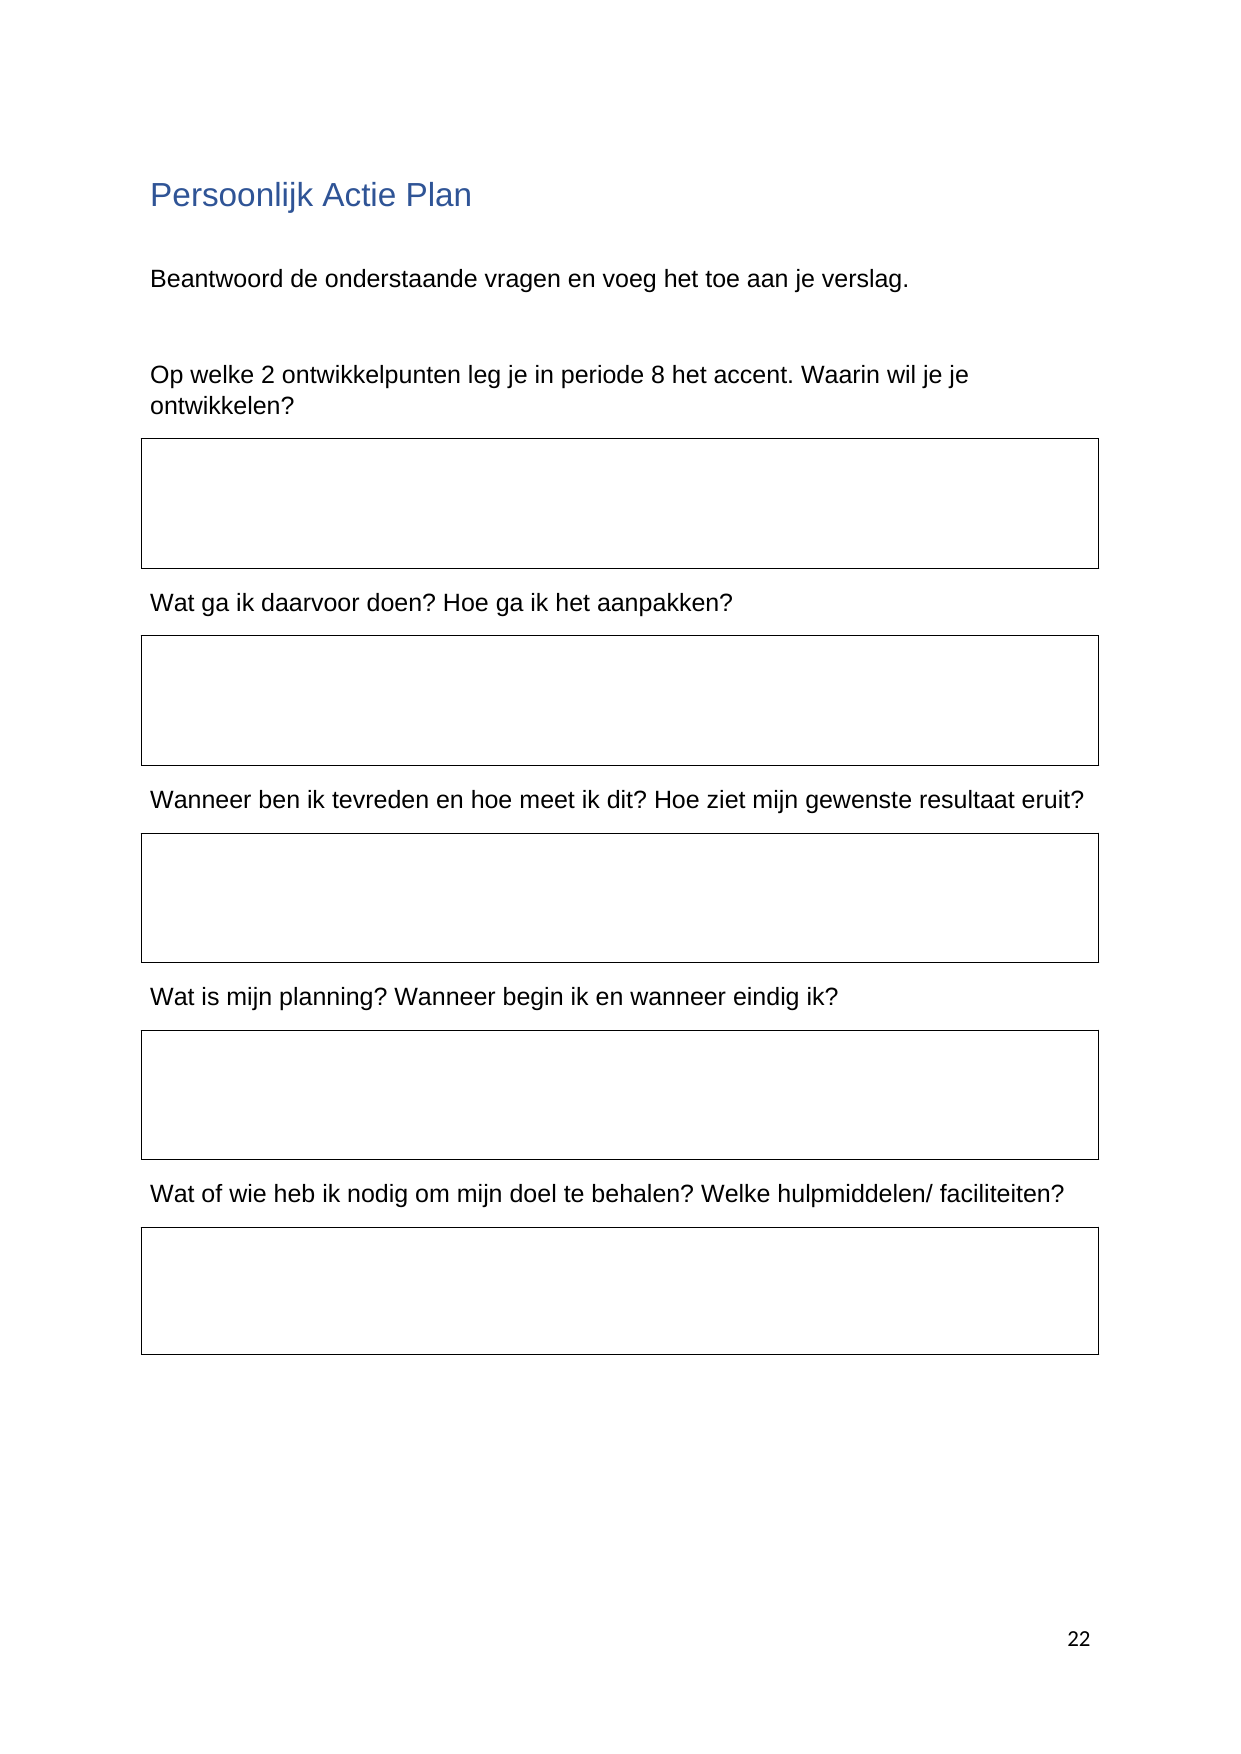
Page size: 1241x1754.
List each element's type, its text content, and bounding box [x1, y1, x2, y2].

text Wanneer ben ik tevreden en hoe meet ik dit? Hoe ziet mijn gewenste resultaat eruit? [150, 785, 1090, 813]
text Op welke 2 ontwikkelpunten leg je in periode 8 het accent. Waarin wil je je ontwikkelen? [150, 359, 1090, 419]
text Wat is mijn planning? Wanneer begin ik en wanneer eindig ik? [150, 982, 1090, 1011]
text Beantwoord de onderstaande vragen en voeg het toe aan je verslag. [150, 264, 1090, 293]
text Wat ga ik daarvoor doen? Hoe ga ik het aanpakken? [150, 588, 1090, 616]
text Wat of wie heb ik nodig om mijn doel te behalen? Welke hulpmiddelen/ faciliteiten? [150, 1179, 1090, 1208]
subtitle Persoonlijk Actie Plan [150, 175, 1090, 213]
